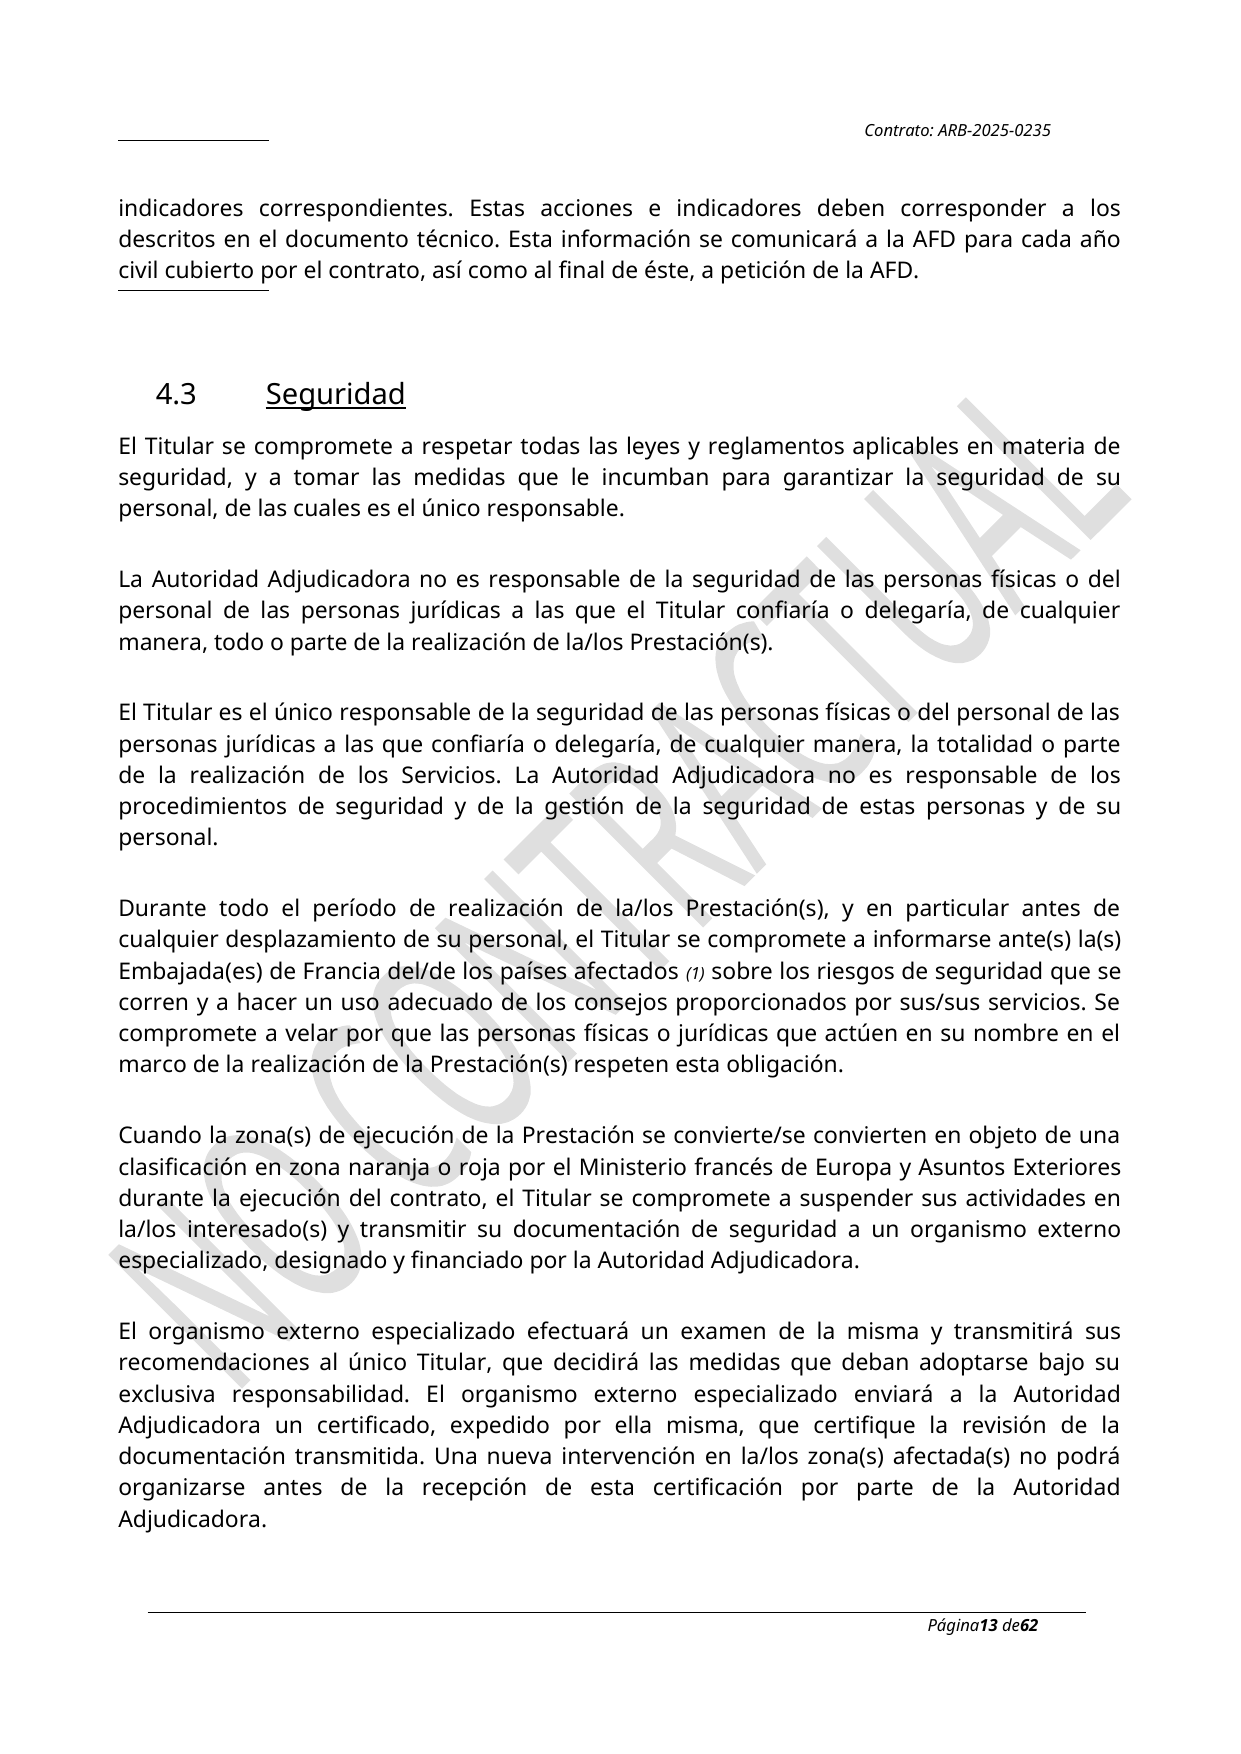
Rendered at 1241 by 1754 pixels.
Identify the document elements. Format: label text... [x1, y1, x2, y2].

text Seguridad [156, 373, 1122, 413]
text La Autoridad Adjudicadora no es responsable de la seguridad de las personas físicas o del personal de las personas jurídicas a las que el Titular confiaría o delegaría, de cualquier manera, todo o parte de la realización de la/los Prestación(s). [118, 563, 1122, 657]
text Durante todo el período de realización de la/los Prestación(s), y en particular antes de cualquier desplazamiento de su personal, el Titular se compromete a informarse ante(s) la(s) Embajada(es) de Francia del/de los países afectados (1) sobre los riesgos de seguridad que se corren y a hacer un uso adecuado de los consejos proporcionados por sus/sus servicios. Se compromete a velar por que las personas físicas o jurídicas que actúen en su nombre en el marco de la realización de la Prestación(s) respeten esta obligación. [118, 892, 1122, 1079]
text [118, 192, 1122, 286]
text El organismo externo especializado efectuará un examen de la misma y transmitirá sus recomendaciones al único Titular, que decidirá las medidas que deban adoptarse bajo su exclusiva responsabilidad. El organismo externo especializado enviará a la Autoridad Adjudicadora un certificado, expedido por ella misma, que certifique la revisión de la documentación transmitida. Una nueva intervención en la/los zona(s) afectada(s) no podrá organizarse antes de la recepción de esta certificación por parte de la Autoridad Adjudicadora. [118, 1315, 1122, 1534]
text El Titular se compromete a respetar todas las leyes y reglamentos aplicables en materia de seguridad, y a tomar las medidas que le incumban para garantizar la seguridad de su personal, de las cuales es el único responsable. [118, 429, 1122, 523]
text Cuando la zona(s) de ejecución de la Prestación se convierte/se convierten en objeto de una clasificación en zona naranja o roja por el Ministerio francés de Europa y Asuntos Exteriores durante la ejecución del contrato, el Titular se compromete a suspender sus actividades en la/los interesado(s) y transmitir su documentación de seguridad a un organismo externo especializado, designado y financiado por la Autoridad Adjudicadora. [118, 1119, 1122, 1275]
text El Titular es el único responsable de la seguridad de las personas físicas o del personal de las personas jurídicas a las que confiaría o delegaría, de cualquier manera, la totalidad o parte de la realización de los Servicios. La Autoridad Adjudicadora no es responsable de los procedimientos de seguridad y de la gestión de la seguridad de estas personas y de su personal. [118, 696, 1122, 852]
